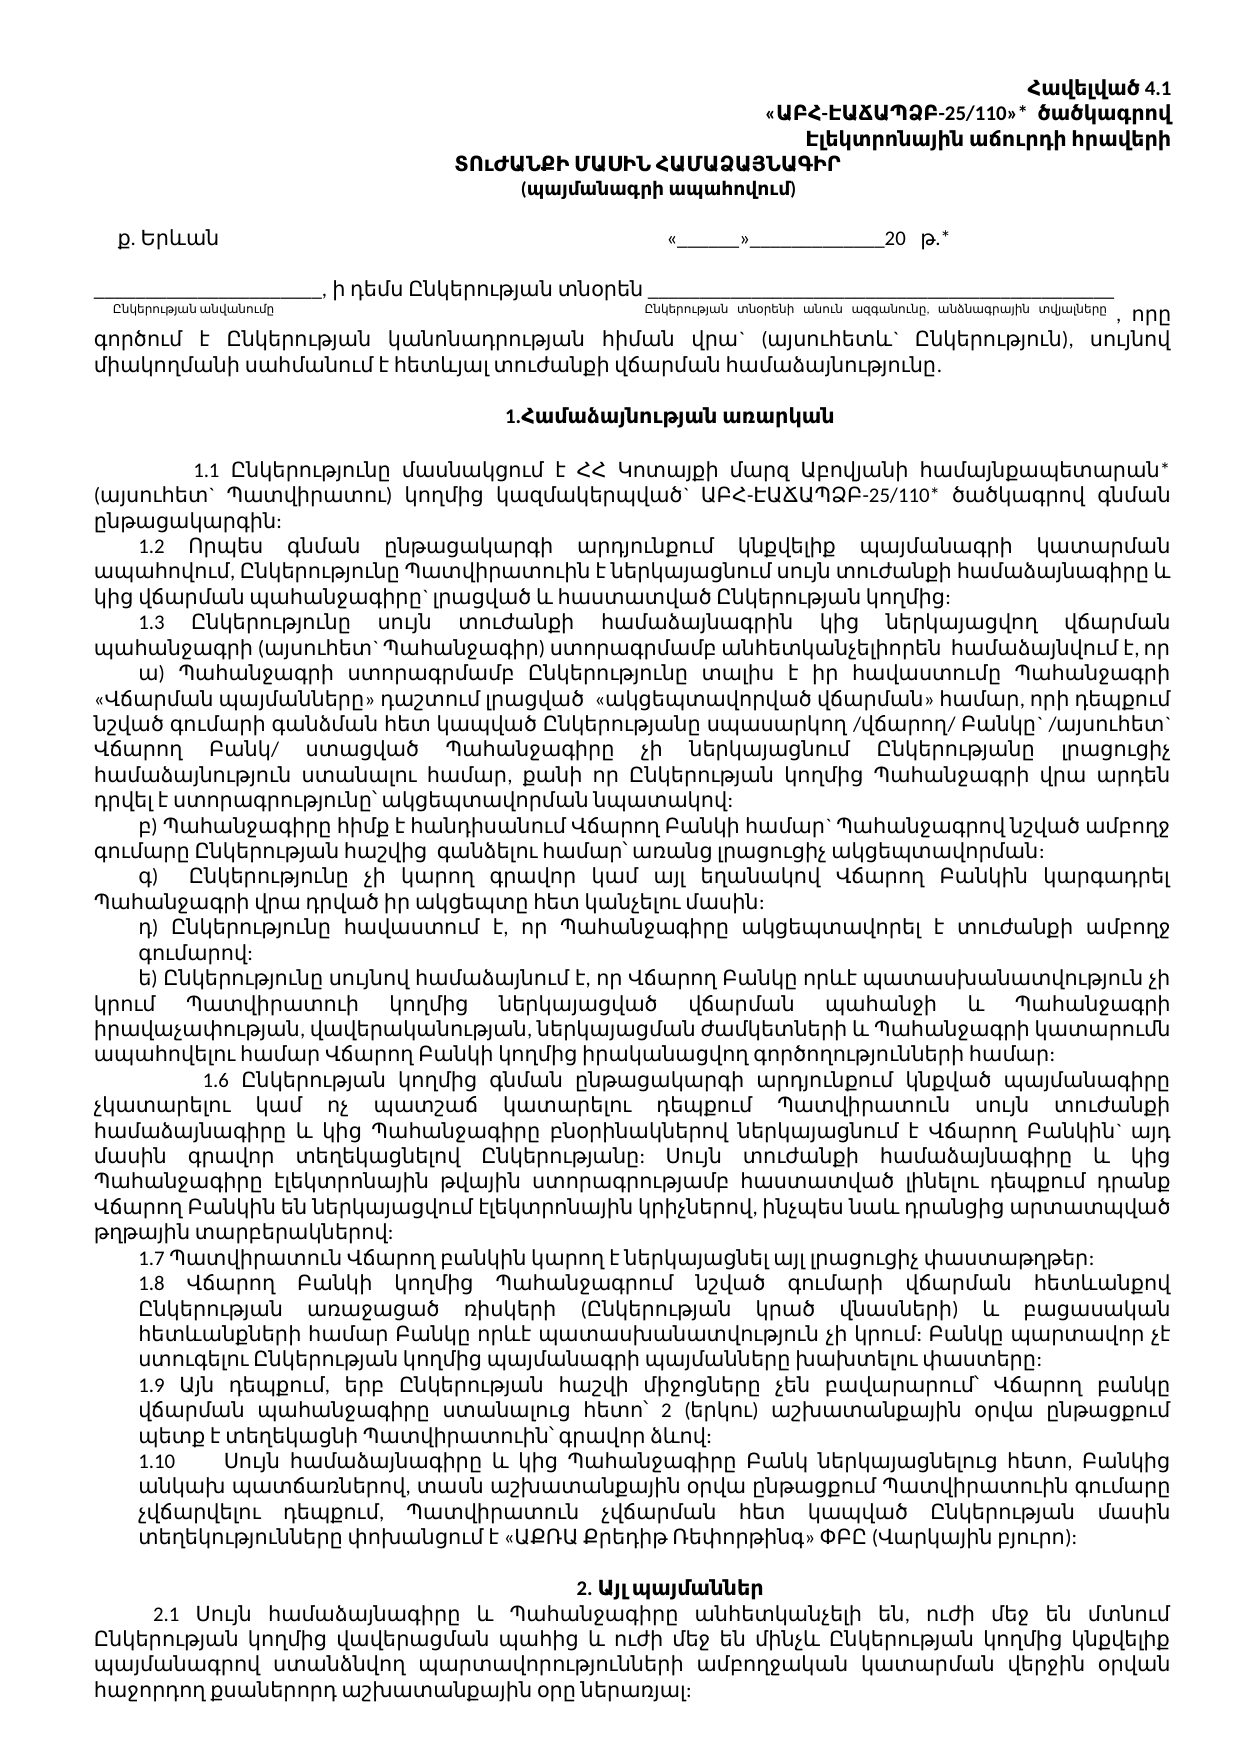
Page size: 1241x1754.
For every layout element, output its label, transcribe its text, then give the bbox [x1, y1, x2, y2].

text ՏՈւԺԱՆՔԻ ՄԱՍԻՆ ՀԱՄԱՁԱՅՆԱԳԻՐ [94, 151, 1171, 177]
text 2.1 Սույն համաձայնագիրը և Պահանջագիրը անհետկանչելի են, ուժի մեջ են մտնում Ընկերության կողմից վավերացման պահից և ուժի մեջ են մինչև Ընկերության կողմից կնքվելիք պայմանագրով ստանձնվող պարտավորությունների ամբողջական կատարման վերջին օրվան հաջորդող քսաներորդ աշխատանքային օրը ներառյալ: [94, 1601, 1171, 1702]
text դ) Ընկերությունը հավաստում է, որ Պահանջագիրը ակցեպտավորել է տուժանքի ամբողջ գումարով: [138, 914, 1171, 965]
text (պայմանագրի ապահովում) [94, 177, 1171, 199]
text գ) Ընկերությունը չի կարող գրավոր կամ այլ եղանակով Վճարող Բանկին կարգադրել Պահանջագրի վրա դրված իր ակցեպտը հետ կանչելու մասին: [94, 864, 1171, 914]
text ե) Ընկերությունը սույնով համաձայնում է, որ Վճարող Բանկը որևէ պատասխանատվություն չի կրում Պատվիրատուի կողմից ներկայացված վճարման պահանջի և Պահանջագրի իրավաչափության, վավերականության, ներկայացման ժամկետների և Պահանջագրի կատարումն ապահովելու համար Վճարող Բանկի կողմից իրականացվող գործողությունների համար: [94, 965, 1171, 1067]
text 2. Այլ պայմաններ [169, 1575, 1171, 1601]
text 1.2 Որպես գնման ընթացակարգի արդյունքում կնքվելիք պայմանագրի կատարման ապահովում, Ընկերությունը Պատվիրատուին է ներկայացնում սույն տուժանքի համաձայնագիրը և կից վճարման պահանջագիրը` լրացված և հաստատված Ընկերության կողմից: [94, 533, 1171, 609]
text բ) Պահանջագիրը հիմք է հանդիսանում Վճարող Բանկի համար` Պահանջագրով նշված ամբողջ գումարը Ընկերության հաշվից գանձելու համար՝ առանց լրացուցիչ ակցեպտավորման: [94, 813, 1171, 864]
text 1.7 Պատվիրատուն Վճարող բանկին կարող է ներկայացնել այլ լրացուցիչ փաստաթղթեր: [138, 1245, 1171, 1270]
text ա) Պահանջագրի ստորագրմամբ Ընկերությունը տալիս է իր հավաստումը Պահանջագրի «Վճարման պայմանները» դաշտում լրացված «ակցեպտավորված վճարման» համար, որի դեպքում նշված գումարի գանձման հետ կապված Ընկերությանը սպասարկող /վճարող/ Բանկը` /այսուհետ` Վճարող Բանկ/ ստացված Պահանջագիրը չի ներկայացնում Ընկերությանը լրացուցիչ համաձայնություն ստանալու համար, քանի որ Ընկերության կողմից Պահանջագրի վրա արդեն դրվել է ստորագրությունը՝ ակցեպտավորման նպատակով: [94, 660, 1171, 813]
text «ԱԲՀ-ԷԱՃԱՊՁԲ-25/110»* ծածկագրով [94, 100, 1171, 126]
text 1.9 Այն դեպքում, երբ Ընկերության հաշվի միջոցները չեն բավարարում՝ Վճարող բանկը վճարման պահանջագիրը ստանալուց հետո՝ 2 (երկու) աշխատանքային օրվա ընթացքում պետք է տեղեկացնի Պատվիրատուին՝ գրավոր ձևով: [138, 1372, 1171, 1448]
text 1.10 Սույն համաձայնագիրը և կից Պահանջագիրը Բանկ ներկայացնելուց հետո, Բանկից անկախ պատճառներով, տասն աշխատանքային օրվա ընթացքում Պատվիրատուին գումարը չվճարվելու դեպքում, Պատվիրատուն չվճարման հետ կապված Ընկերության մասին տեղեկությունները փոխանցում է «ԱՔՌԱ Քրեդիթ Ռեփորթինգ» ՓԲԸ (Վարկային բյուրո): [138, 1448, 1171, 1550]
text 1.1 Ընկերությունը մասնակցում է ՀՀ Կոտայքի մարզ Աբովյանի համայնքապետարան* (այսուհետ` Պատվիրատու) կողմից կազմակերպված` ԱԲՀ-ԷԱՃԱՊՁԲ-25/110* ծածկագրով գնման ընթացակարգին: [94, 457, 1171, 533]
text Հավելված 4.1 [94, 75, 1171, 100]
text 1.8 Վճարող Բանկի կողմից Պահանջագրում նշված գումարի վճարման հետևանքով Ընկերության առաջացած ռիսկերի (Ընկերության կրած վնասների) և բացասական հետևանքների համար Բանկը որևէ պատասխանատվություն չի կրում: Բանկը պարտավոր չէ ստուգելու Ընկերության կողմից պայմանագրի պայմանները խախտելու փաստերը: [138, 1270, 1171, 1372]
text ______________________, ի դեմս Ընկերության տնօրեն _____________________________________________ [94, 276, 1171, 301]
text ք. Երևան «______»_____________20 թ.* [94, 225, 1171, 250]
text 1.Համաձայնության առարկան [169, 403, 1171, 428]
text 1.6 Ընկերության կողմից գնման ընթացակարգի արդյունքում կնքված պայմանագիրը չկատարելու կամ ոչ պատշաճ կատարելու դեպքում Պատվիրատուն սույն տուժանքի համաձայնագիրը և կից Պահանջագիրը բնօրինակներով ներկայացնում է Վճարող Բանկին` այդ մասին գրավոր տեղեկացնելով Ընկերությանը: Սույն տուժանքի համաձայնագիրը և կից Պահանջագիրը էլեկտրոնային թվային ստորագրությամբ հաստատված լինելու դեպքում դրանք Վճարող Բանկին են ներկայացվում էլեկտրոնային կրիչներով, ինչպես նաև դրանցից արտատպված թղթային տարբերակներով: [94, 1067, 1171, 1245]
text Ընկերության անվանումը Ընկերության տնօրենի անուն ազգանունը, անձնագրային տվյալները , որը գործում է Ընկերության կանոնադրության հիման վրա` (այսուհետև` Ընկերություն), սույնով միակողմանի սահմանում է հետևյալ տուժանքի վճարման համաձայնությունը. [94, 301, 1171, 377]
text 1.3 Ընկերությունը սույն տուժանքի համաձայնագրին կից ներկայացվող վճարման պահանջագրի (այսուհետ` Պահանջագիր) ստորագրմամբ անհետկանչելիորեն համաձայնվում է, որ [94, 609, 1171, 660]
text Էլեկտրոնային աճուրդի հրավերի [94, 126, 1171, 151]
